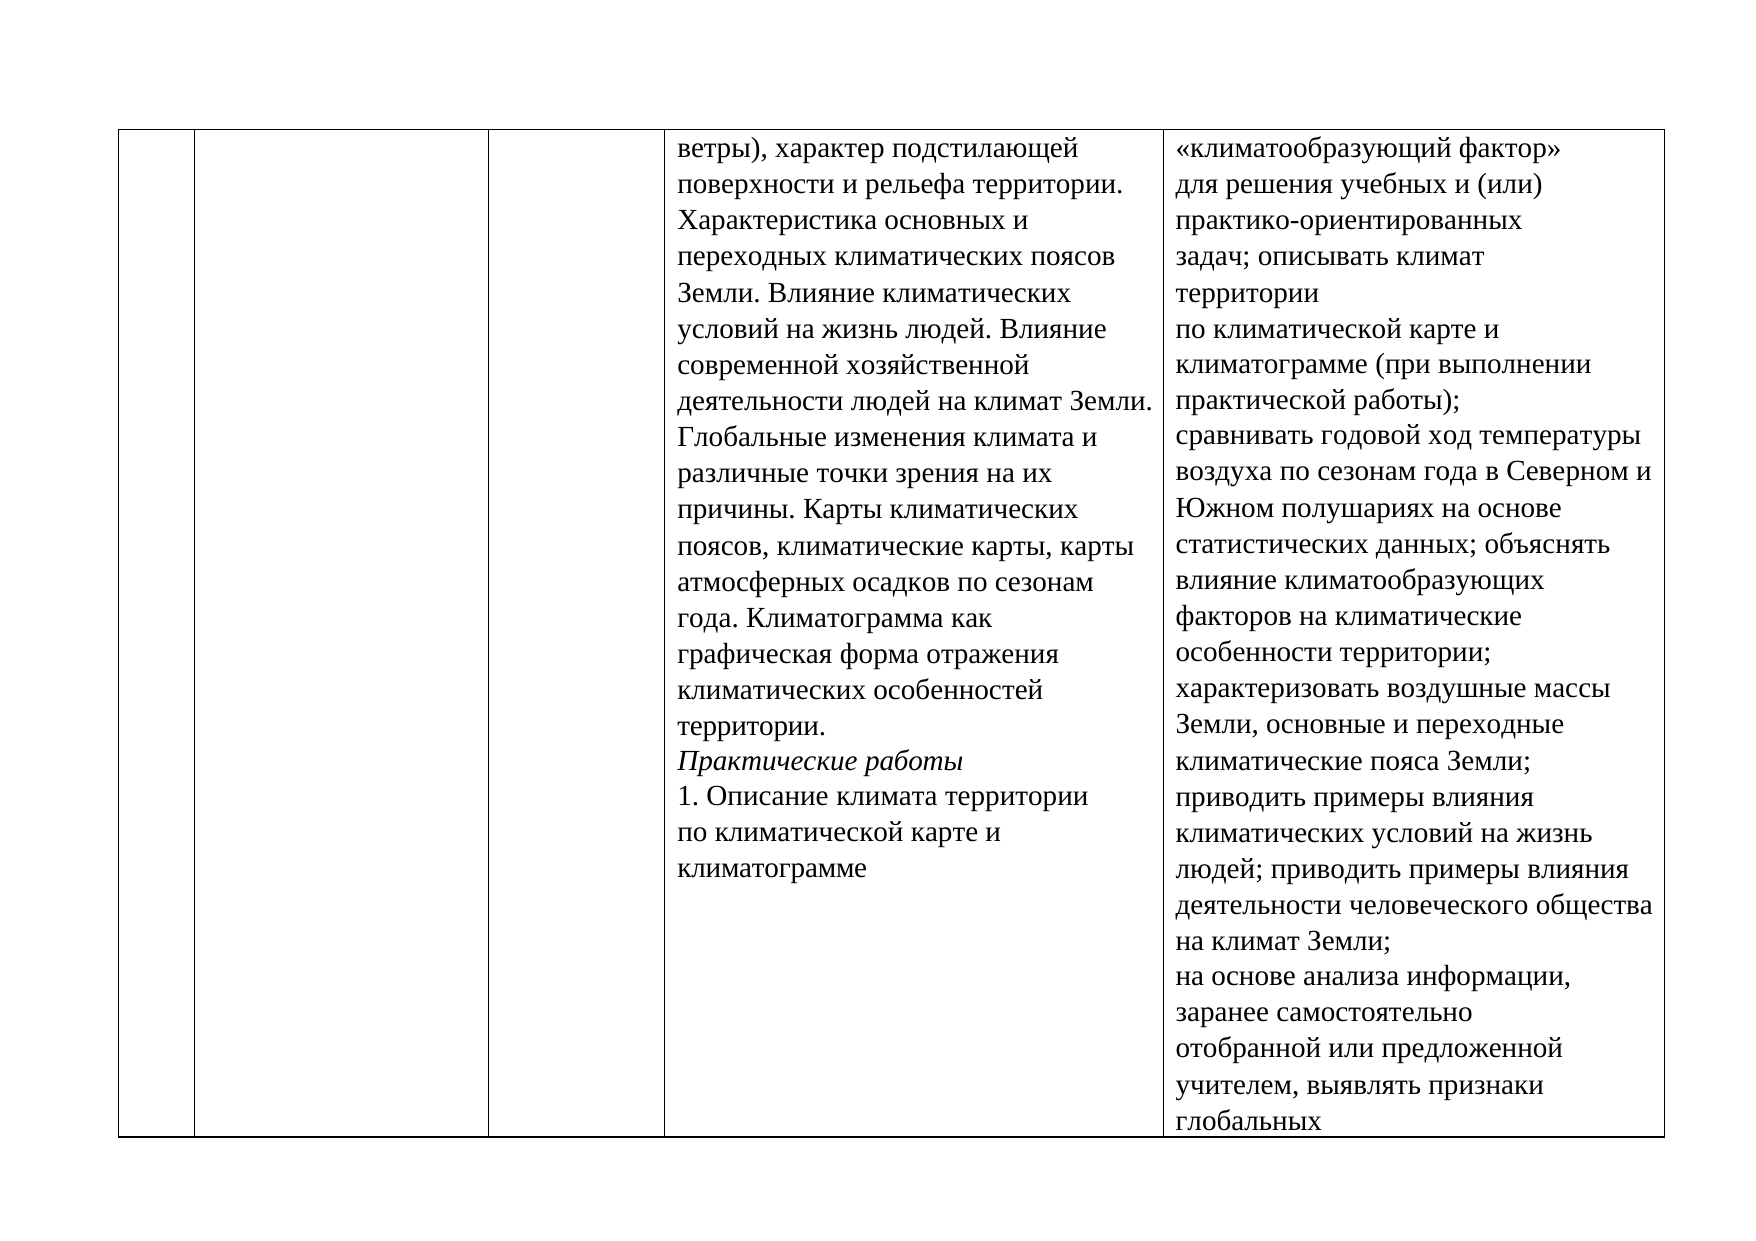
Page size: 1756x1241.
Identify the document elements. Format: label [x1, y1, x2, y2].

table_header [1164, 130, 1664, 1136]
table_header [195, 130, 488, 1136]
table_header [665, 130, 1163, 1136]
table_header [489, 130, 664, 1136]
table_header [119, 130, 194, 1136]
